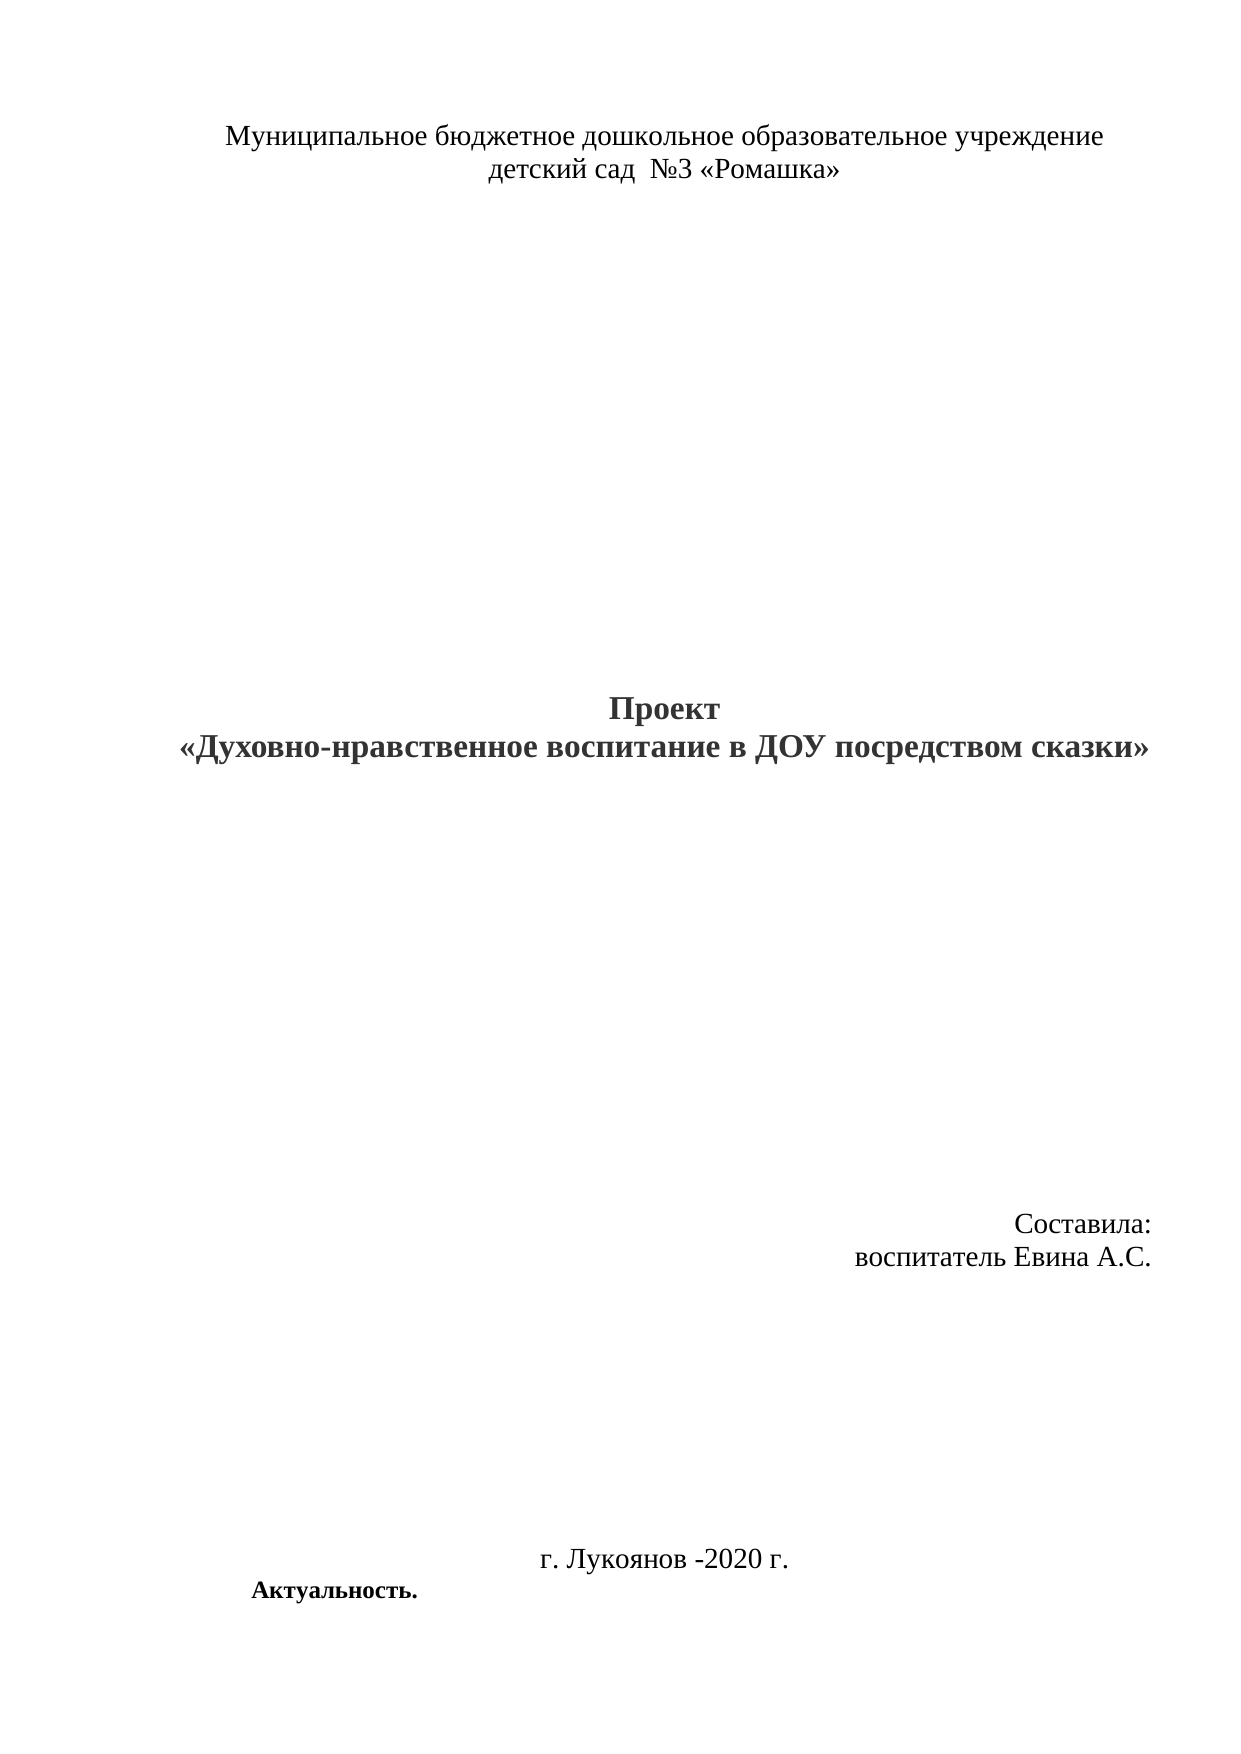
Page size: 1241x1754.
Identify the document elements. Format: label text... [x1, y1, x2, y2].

text Составила: [177, 1206, 1152, 1239]
text воспитатель Евина А.С. [177, 1239, 1152, 1273]
text Актуальность. [177, 1575, 1152, 1603]
text г. Лукоянов -2020 г. [177, 1541, 1152, 1575]
text детский сад №3 «Ромашка» [177, 152, 1152, 185]
subtitle Проект [177, 688, 1152, 727]
text Муниципальное бюджетное дошкольное образовательное учреждение [177, 118, 1152, 152]
subtitle «Духовно-нравственное воспитание в ДОУ посредством сказки» [177, 727, 1152, 765]
